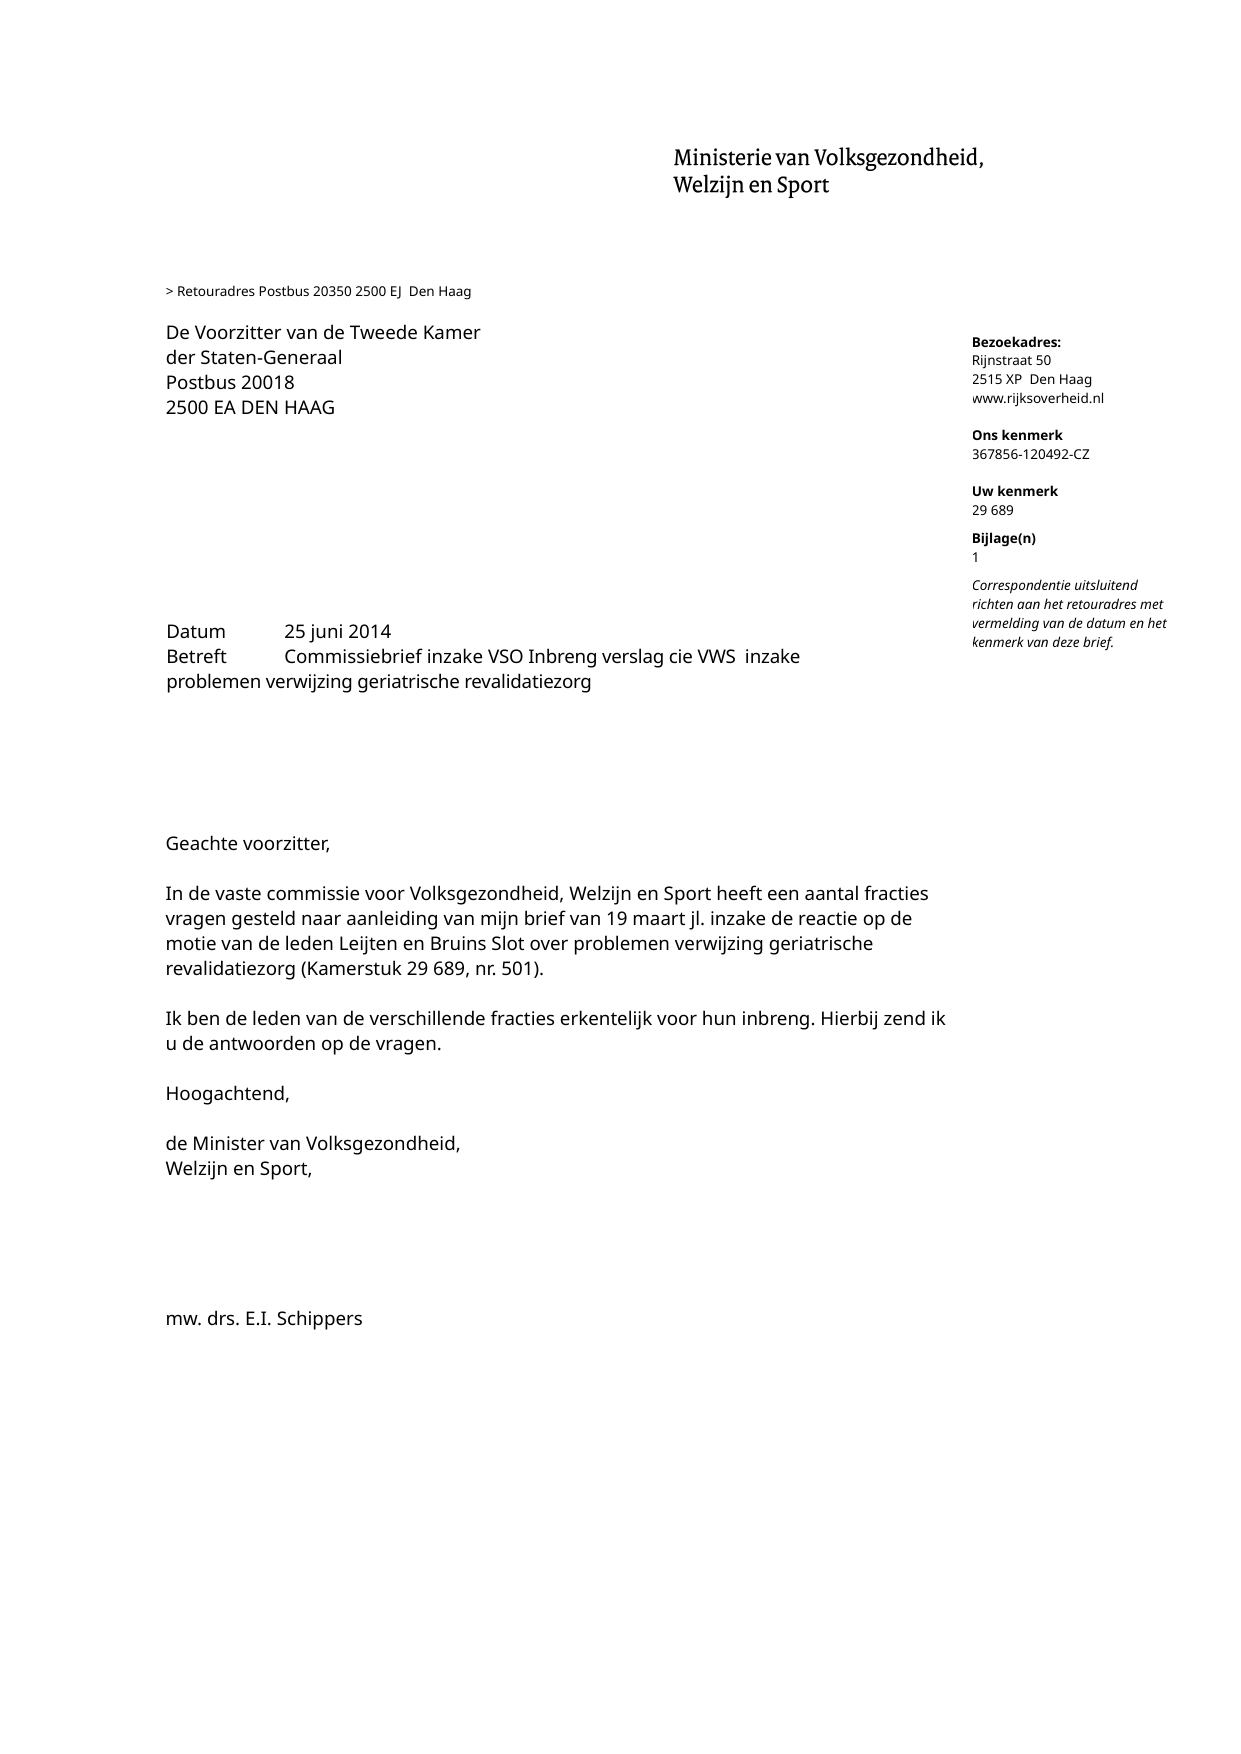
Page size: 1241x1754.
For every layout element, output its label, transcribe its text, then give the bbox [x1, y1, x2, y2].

text Hoogachtend, [165, 1080, 951, 1105]
text mw. drs. E.I. Schippers [165, 1280, 951, 1330]
text de Minister van Volksgezondheid, Welzijn en Sport, [165, 1130, 951, 1280]
text In de vaste commissie voor Volksgezondheid, Welzijn en Sport heeft een aantal fracties vragen gesteld naar aanleiding van mijn brief van 19 maart jl. inzake de reactie op de motie van de leden Leijten en Bruins Slot over problemen verwijzing geriatrische revalidatiezorg (Kamerstuk 29 689, nr. 501). [165, 880, 951, 980]
picture [581, 0, 1042, 260]
text Geachte voorzitter, [165, 830, 951, 855]
text Ik ben de leden van de verschillende fracties erkentelijk voor hun inbreng. Hierbij zend ik u de antwoorden op de vragen. [165, 1005, 951, 1055]
